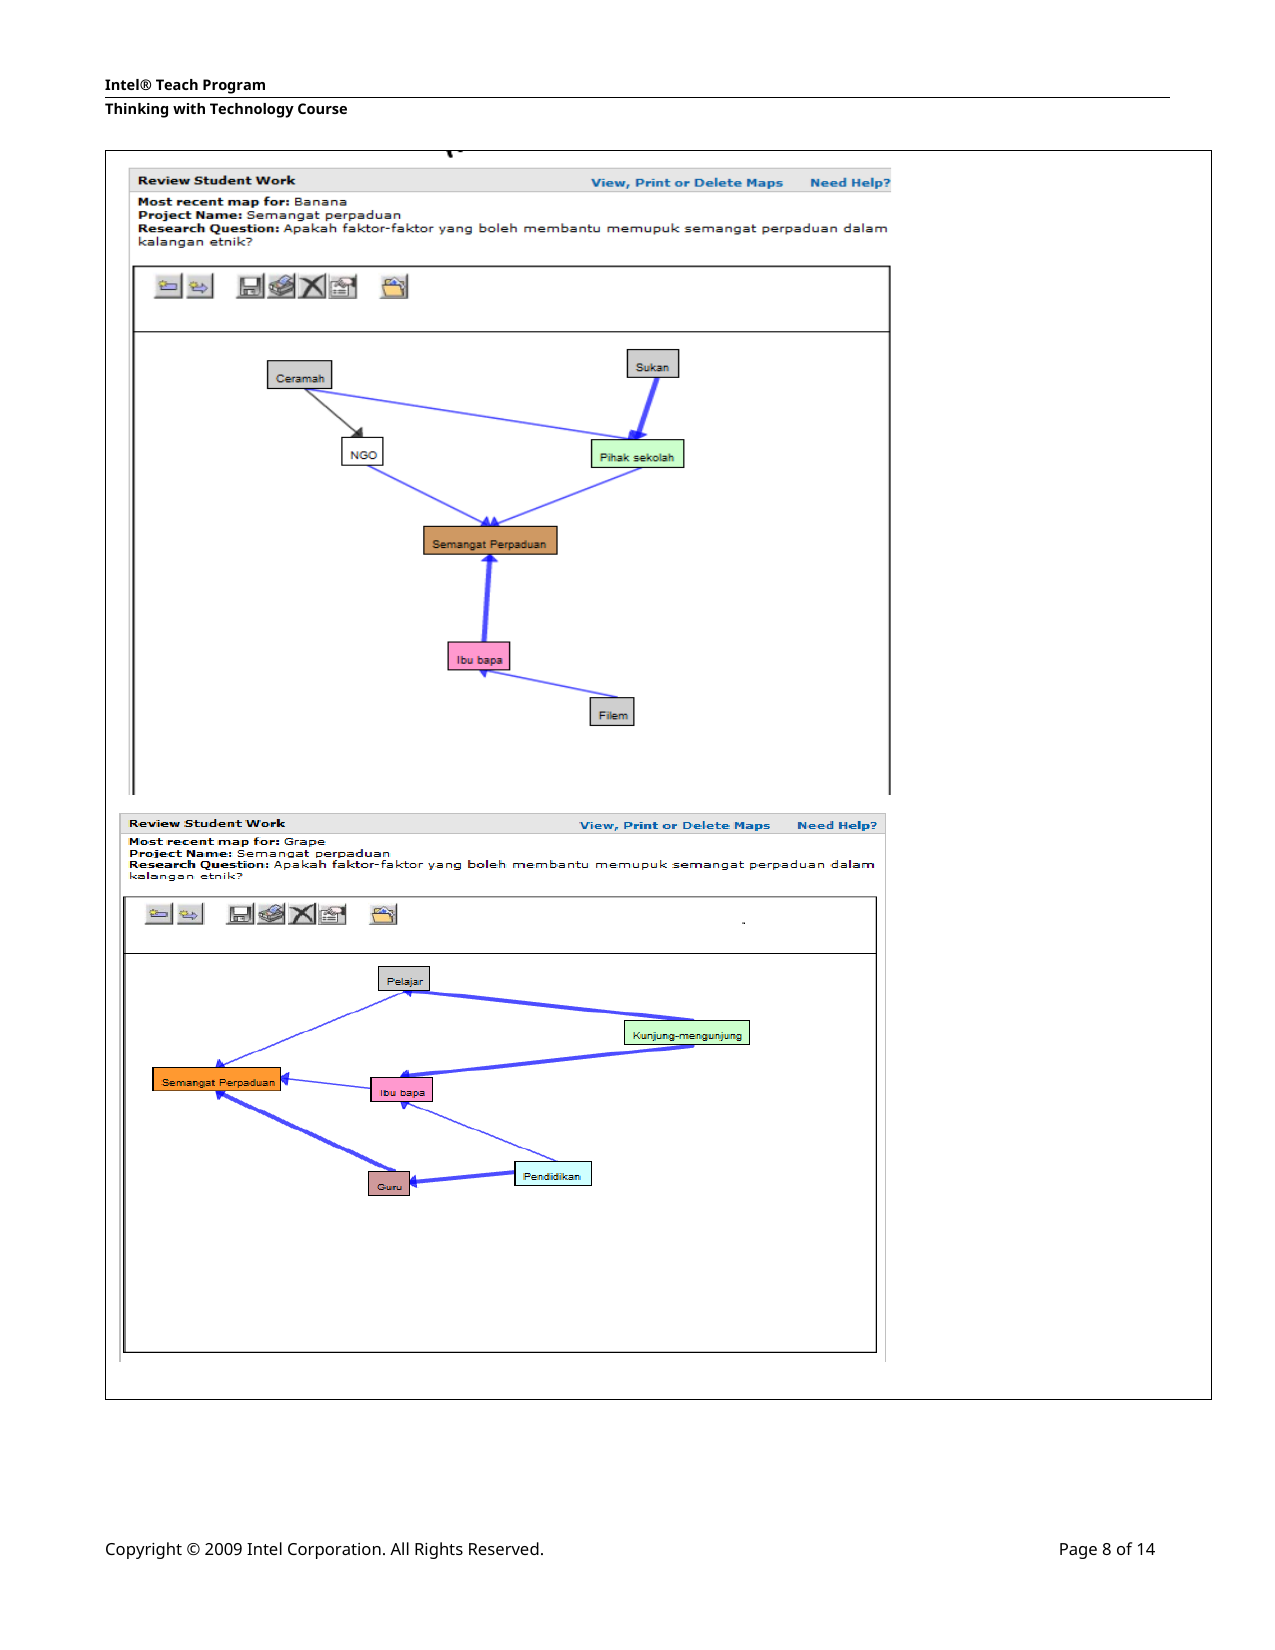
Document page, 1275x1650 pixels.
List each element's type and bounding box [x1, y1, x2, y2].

picture [116, 799, 892, 1362]
table_cell [106, 151, 1211, 1399]
picture [116, 151, 892, 795]
